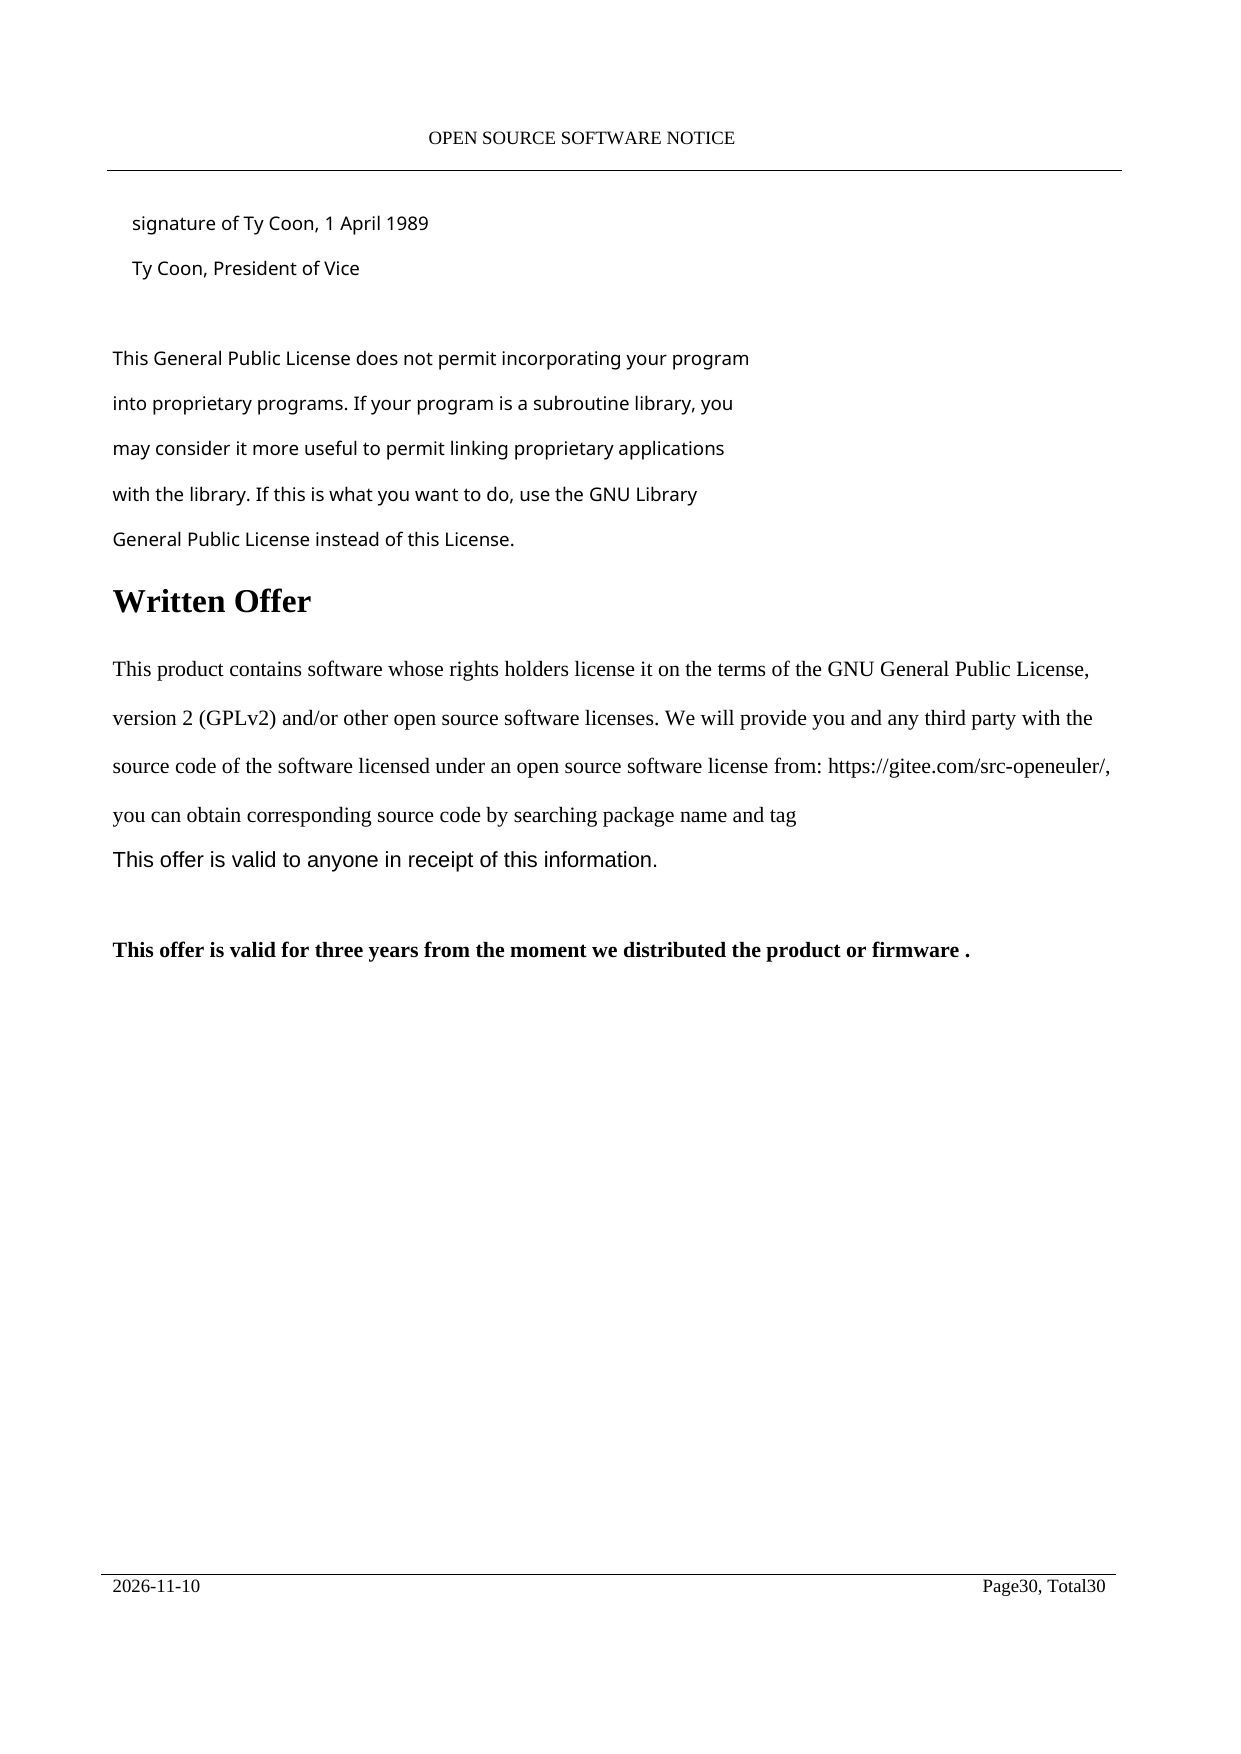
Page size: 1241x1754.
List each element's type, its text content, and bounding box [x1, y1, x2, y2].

text Written Offer [112, 568, 1128, 633]
text This product contains software whose rights holders license it on the terms of the GNU General Public License, version 2 (GPLv2) and/or other open source software licenses. We will provide you and any third party with the source code of the software licensed under an open source software license from: https://gitee.com/src-openeuler/, you can obtain corresponding source code by searching package name and tag [112, 652, 1128, 831]
text with the library. If this is what you want to do, use the GNU Library [112, 477, 1128, 510]
text signature of Ty Coon, 1 April 1989 [112, 206, 1128, 239]
text may consider it more useful to permit linking proprietary applications [112, 432, 1128, 465]
text General Public License instead of this License. [112, 523, 1128, 555]
text into proprietary programs. If your program is a subroutine library, you [112, 387, 1128, 419]
text This offer is valid to anyone in receipt of this information. [112, 843, 1128, 876]
text Ty Coon, President of Vice [112, 252, 1128, 284]
text This offer is valid for three years from the moment we distributed the product or firmware . [112, 934, 1128, 966]
text This General Public License does not permit incorporating your program [112, 342, 1128, 374]
